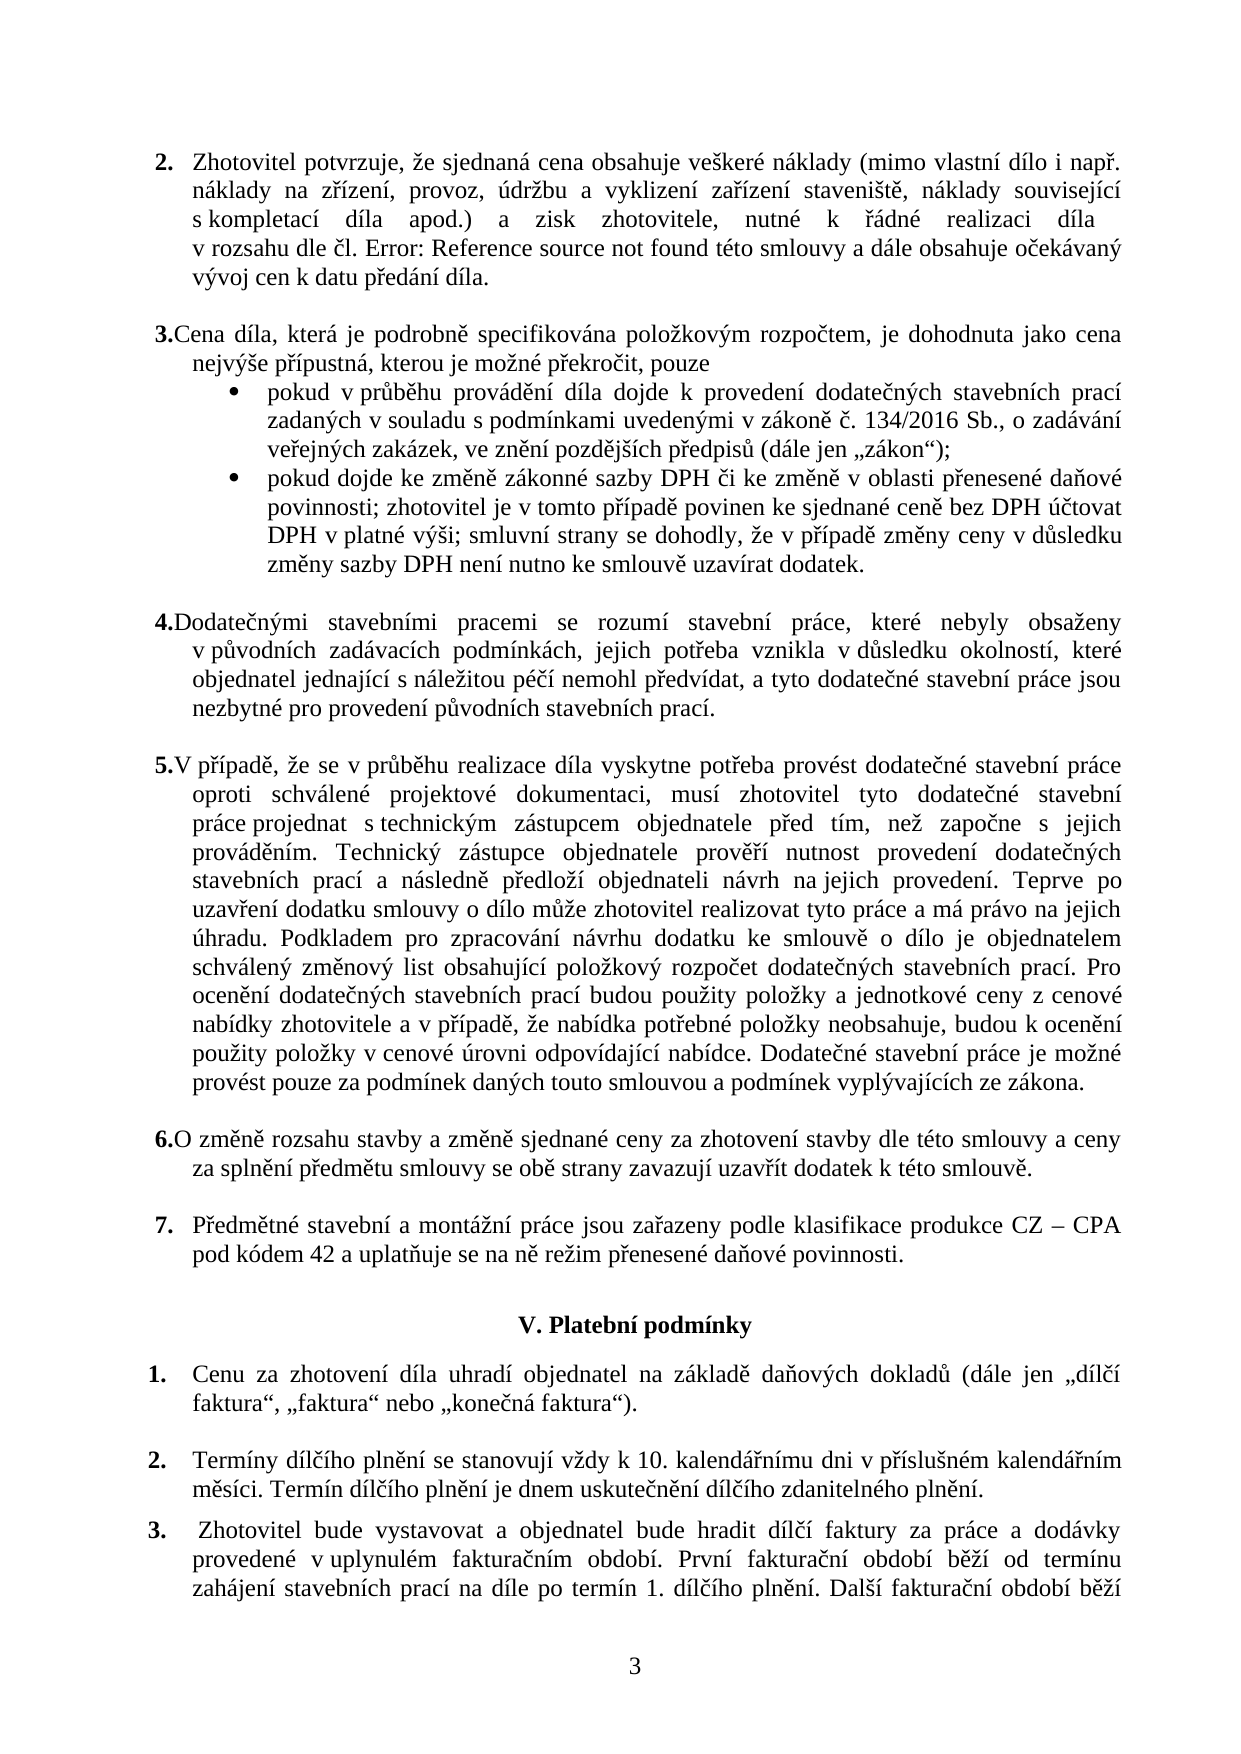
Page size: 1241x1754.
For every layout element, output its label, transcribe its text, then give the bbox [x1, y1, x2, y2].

list pokud v průběhu provádění díla dojde k provedení dodatečných stavebních prací zadaných v souladu s podmínkami uvedenými v zákoně č. 134/2016 Sb., o zadávání veřejných zakázek, ve znění pozdějších předpisů (dále jen „zákon“); [229, 377, 1122, 463]
list Dodatečnými stavebními pracemi se rozumí stavební práce, které nebyly obsaženy v původních zadávacích podmínkách, jejich potřeba vznikla v důsledku okolností, které objednatel jednající s náležitou péčí nemohl předvídat, a tyto dodatečné stavební práce jsou nezbytné pro provedení původních stavebních prací. [154, 607, 1122, 722]
list Předmětné stavební a montážní práce jsou zařazeny podle klasifikace produkce CZ – CPA pod kódem 42 a uplatňuje se na ně režim přenesené daňové povinnosti. [154, 1211, 1122, 1268]
list Cena díla, která je podrobně specifikována položkovým rozpočtem, je dohodnuta jako cena nejvýše přípustná, kterou je možné překročit, pouze [154, 319, 1122, 377]
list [148, 1516, 1122, 1602]
list Zhotovitel potvrzuje, že sjednaná cena obsahuje veškeré náklady (mimo vlastní dílo i např. náklady na zřízení, provoz, údržbu a vyklizení zařízení staveniště, náklady související s kompletací díla apod.) a zisk zhotovitele, nutné k řádné realizaci díla v rozsahu dle čl. II této smlouvy a dále obsahuje očekávaný vývoj cen k datu předání díla. [154, 147, 1122, 291]
list Termíny dílčího plnění se stanovují vždy k 10. kalendářnímu dni v příslušném kalendářním měsíci. Termín dílčího plnění je dnem uskutečnění dílčího zdanitelného plnění. [148, 1446, 1122, 1503]
list O změně rozsahu stavby a změně sjednané ceny za zhotovení stavby dle této smlouvy a ceny za splnění předmětu smlouvy se obě strany zavazují uzavřít dodatek k této smlouvě. [154, 1124, 1122, 1182]
list pokud dojde ke změně zákonné sazby DPH či ke změně v oblasti přenesené daňové povinnosti; zhotovitel je v tomto případě povinen ke sjednané ceně bez DPH účtovat DPH v platné výši; smluvní strany se dohodly, že v případě změny ceny v důsledku změny sazby DPH není nutno ke smlouvě uzavírat dodatek. [229, 463, 1122, 578]
list Cenu za zhotovení díla uhradí objednatel na základě daňových dokladů (dále jen „dílčí faktura“, „faktura“ nebo „konečná faktura“). [148, 1359, 1122, 1417]
list V případě, že se v průběhu realizace díla vyskytne potřeba provést dodatečné stavební práce oproti schválené projektové dokumentaci, musí zhotovitel tyto dodatečné stavební práce projednat s technickým zástupcem objednatele před tím, než započne s jejich prováděním. Technický zástupce objednatele prověří nutnost provedení dodatečných stavebních prací a následně předloží objednateli návrh na jejich provedení. Teprve po uzavření dodatku smlouvy o dílo může zhotovitel realizovat tyto práce a má právo na jejich úhradu. Podkladem pro zpracování návrhu dodatku ke smlouvě o dílo je objednatelem schválený změnový list obsahující položkový rozpočet dodatečných stavebních prací. Pro ocenění dodatečných stavebních prací budou použity položky a jednotkové ceny z cenové nabídky zhotovitele a v případě, že nabídka potřebné položky neobsahuje, budou k ocenění použity položky v cenové úrovni odpovídající nabídce. Dodatečné stavební práce je možné provést pouze za podmínek daných touto smlouvou a podmínek vyplývajících ze zákona. [154, 751, 1122, 1096]
subtitle Platební podmínky [148, 1310, 1122, 1338]
